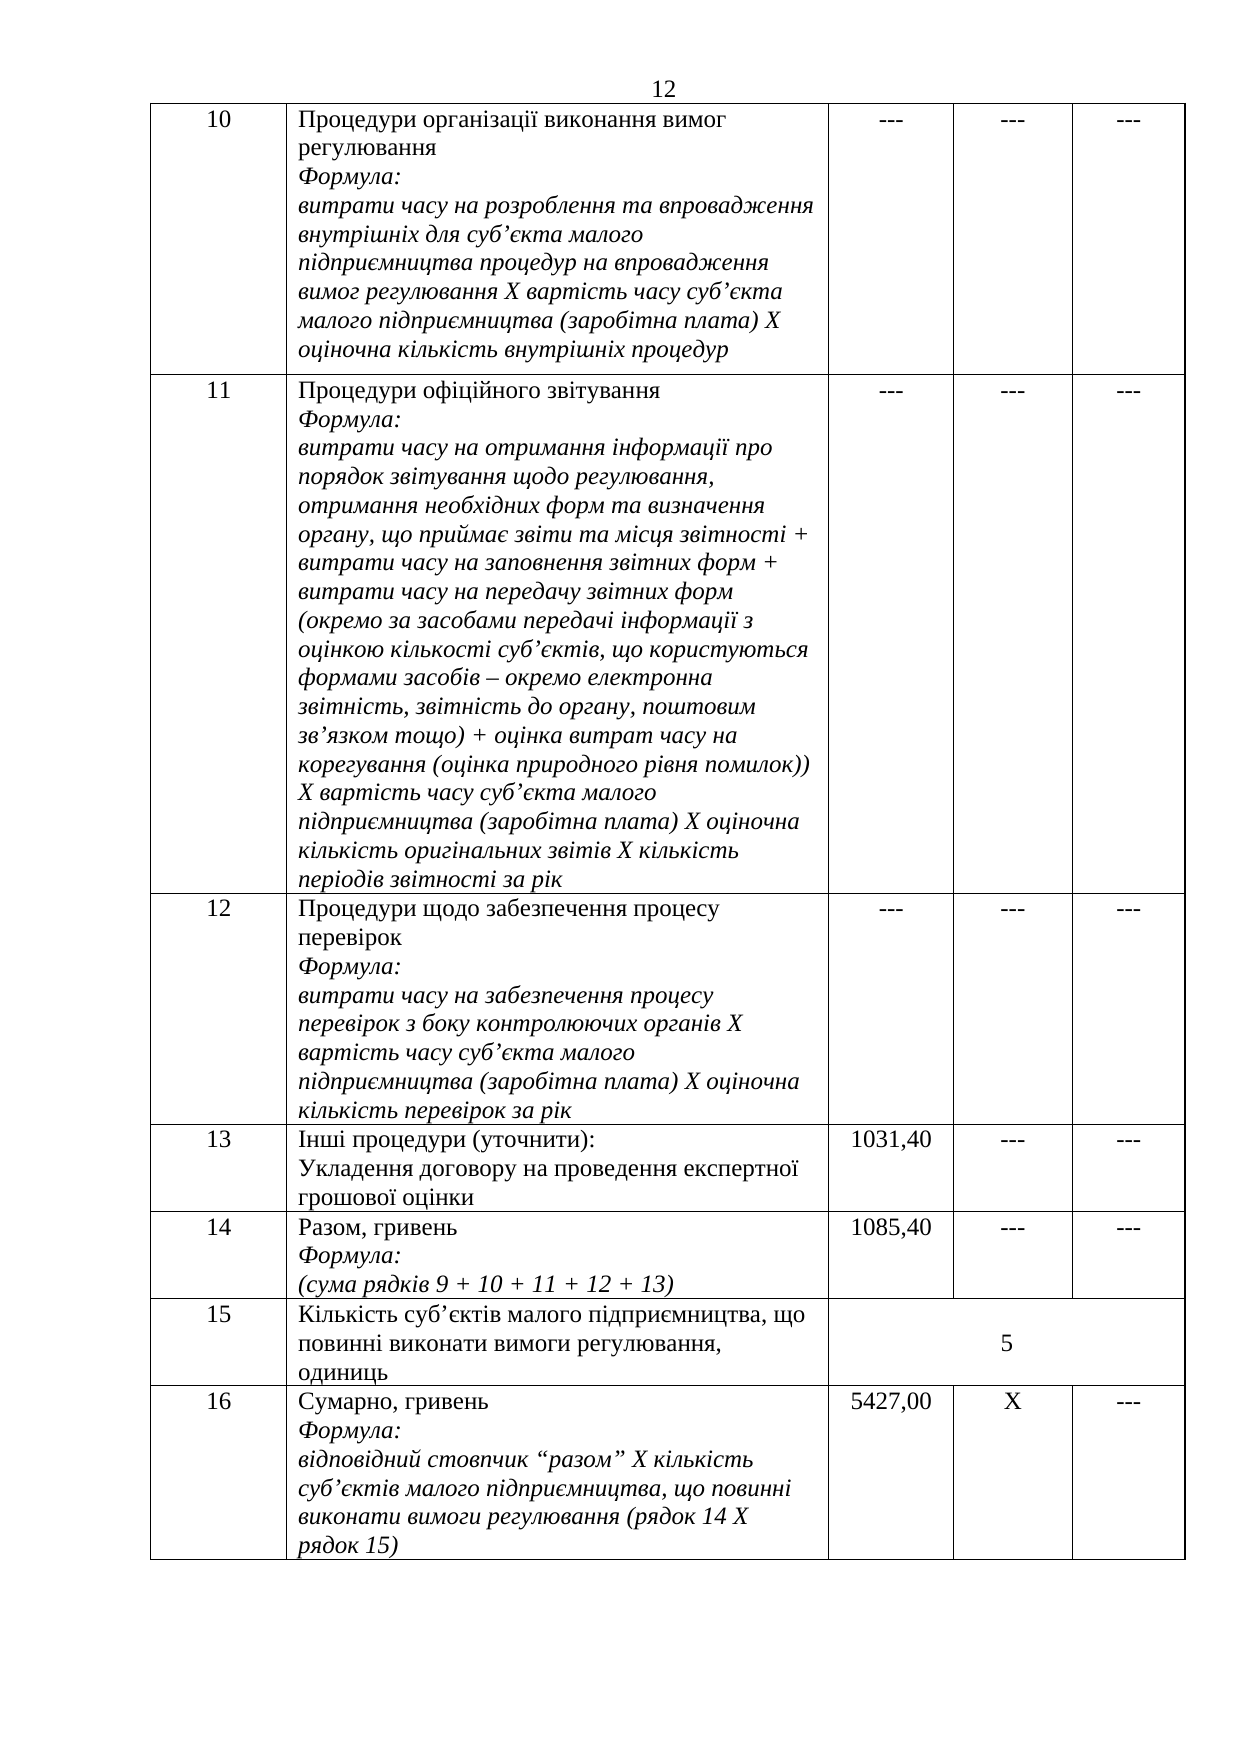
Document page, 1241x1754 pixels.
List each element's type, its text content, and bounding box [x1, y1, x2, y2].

table_cell Разом, гривень Формула: (сума рядків 9 + 10 + 11 + 12 + 13) [287, 1212, 828, 1298]
table_cell 5427,00 [829, 1386, 953, 1559]
table_cell 10 [151, 104, 286, 374]
table_cell 12 [151, 894, 286, 1123]
table_cell --- [954, 104, 1072, 374]
table_cell --- [1073, 1386, 1184, 1559]
table_cell 14 [151, 1212, 286, 1298]
table_cell 13 [151, 1125, 286, 1211]
table_cell Процедури офіційного звітування Формула: витрати часу на отримання інформації про порядок звітування щодо регулювання, отримання необхідних форм та визначення органу, що приймає звіти та місця звітності + витрати часу на заповнення звітних форм + витрати часу на передачу звітних форм (окремо за засобами передачі інформації з оцінкою кількості суб’єктів, що користуються формами засобів – окремо електронна звітність, звітність до органу, поштовим зв’язком тощо) + оцінка витрат часу на корегування (оцінка природного рівня помилок)) Х вартість часу суб’єкта малого підприємництва (заробітна плата) Х оціночна кількість оригінальних звітів Х кількість періодів звітності за рік [287, 375, 828, 892]
table_cell --- [829, 894, 953, 1123]
table_cell --- [954, 1212, 1072, 1298]
table_cell Процедури щодо забезпечення процесу перевірок Формула: витрати часу на забезпечення процесу перевірок з боку контролюючих органів Х вартість часу суб’єкта малого підприємництва (заробітна плата) Х оціночна кількість перевірок за рік [287, 894, 828, 1123]
table_cell --- [954, 1125, 1072, 1211]
table_cell --- [829, 104, 953, 374]
table_cell Кількість суб’єктів малого підприємництва, що повинні виконати вимоги регулювання, одиниць [287, 1299, 828, 1385]
table_cell --- [954, 894, 1072, 1123]
table_cell --- [1073, 375, 1184, 892]
table_cell --- [1073, 1125, 1184, 1211]
table_cell 5 [829, 1299, 1184, 1385]
table_cell 15 [151, 1299, 286, 1385]
table_cell Сумарно, гривень Формула: відповідний стовпчик “разом” Х кількість суб’єктів малого підприємництва, що повинні виконати вимоги регулювання (рядок 14 Х рядок 15) [287, 1386, 828, 1559]
table_cell 16 [151, 1386, 286, 1559]
table_cell Процедури організації виконання вимог регулювання Формула: витрати часу на розроблення та впровадження внутрішніх для суб’єкта малого підприємництва процедур на впровадження вимог регулювання Х вартість часу суб’єкта малого підприємництва (заробітна плата) Х оціночна кількість внутрішніх процедур [287, 104, 828, 374]
table_cell --- [829, 375, 953, 892]
table_cell 1085,40 [829, 1212, 953, 1298]
table_cell 11 [151, 375, 286, 892]
table_cell --- [1073, 1212, 1184, 1298]
table_cell Інші процедури (уточнити): Укладення договору на проведення експертної грошової оцінки [287, 1125, 828, 1211]
table_cell Х [954, 1386, 1072, 1559]
table_cell 1031,40 [829, 1125, 953, 1211]
table_cell --- [1073, 104, 1184, 374]
table_cell --- [1073, 894, 1184, 1123]
table_cell --- [954, 375, 1072, 892]
